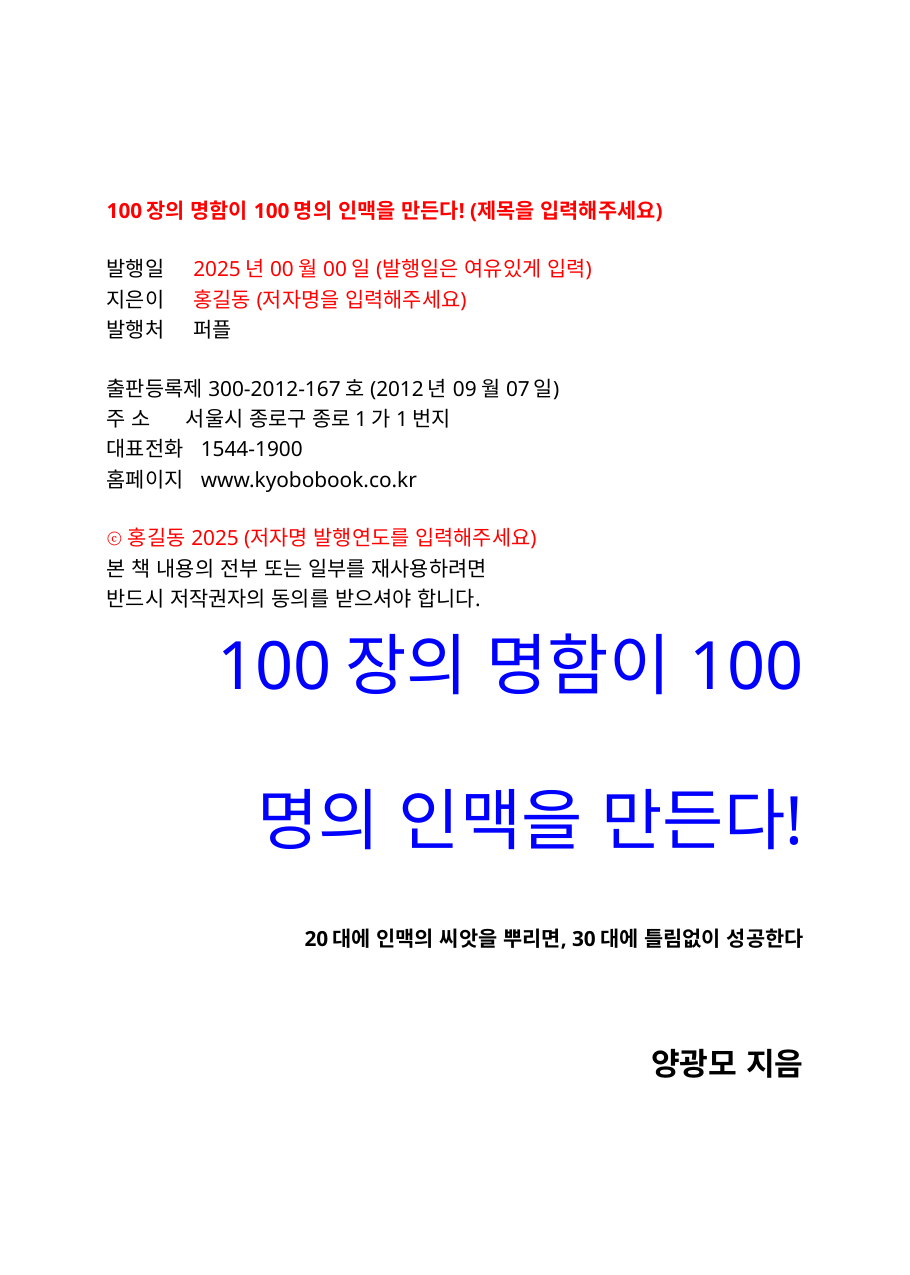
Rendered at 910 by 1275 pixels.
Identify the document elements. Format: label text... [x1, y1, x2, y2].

text 대표전화 1544-1900 [106, 432, 803, 463]
text ⓒ 홍길동 2025 (저자명 발행연도를 입력해주세요) [106, 522, 803, 552]
text 발행일 2025년 00월 00일 (발행일은 여유있게 입력) [106, 253, 803, 283]
text 100장의 명함이 100명의 인맥을 만든다! [106, 612, 803, 864]
text 홈페이지 www.kyobobook.co.kr [106, 463, 803, 493]
text 양광모 지음 [106, 1039, 803, 1084]
text 반드시 저작권자의 동의를 받으셔야 합니다. [106, 582, 803, 612]
text 20대에 인맥의 씨앗을 뿌리면, 30대에 틀림없이 성공한다 [106, 922, 803, 952]
text 본 책 내용의 전부 또는 일부를 재사용하려면 [106, 552, 803, 582]
text 발행처 퍼플 [106, 313, 803, 343]
text 출판등록제 300-2012-167호 (2012년 09월 07일) [106, 372, 803, 402]
text 주 소 서울시 종로구 종로1가 1번지 [106, 402, 803, 432]
text 지은이 홍길동 (저자명을 입력해주세요) [106, 283, 803, 313]
text 100장의 명함이 100명의 인맥을 만든다! (제목을 입력해주세요) [106, 194, 803, 224]
